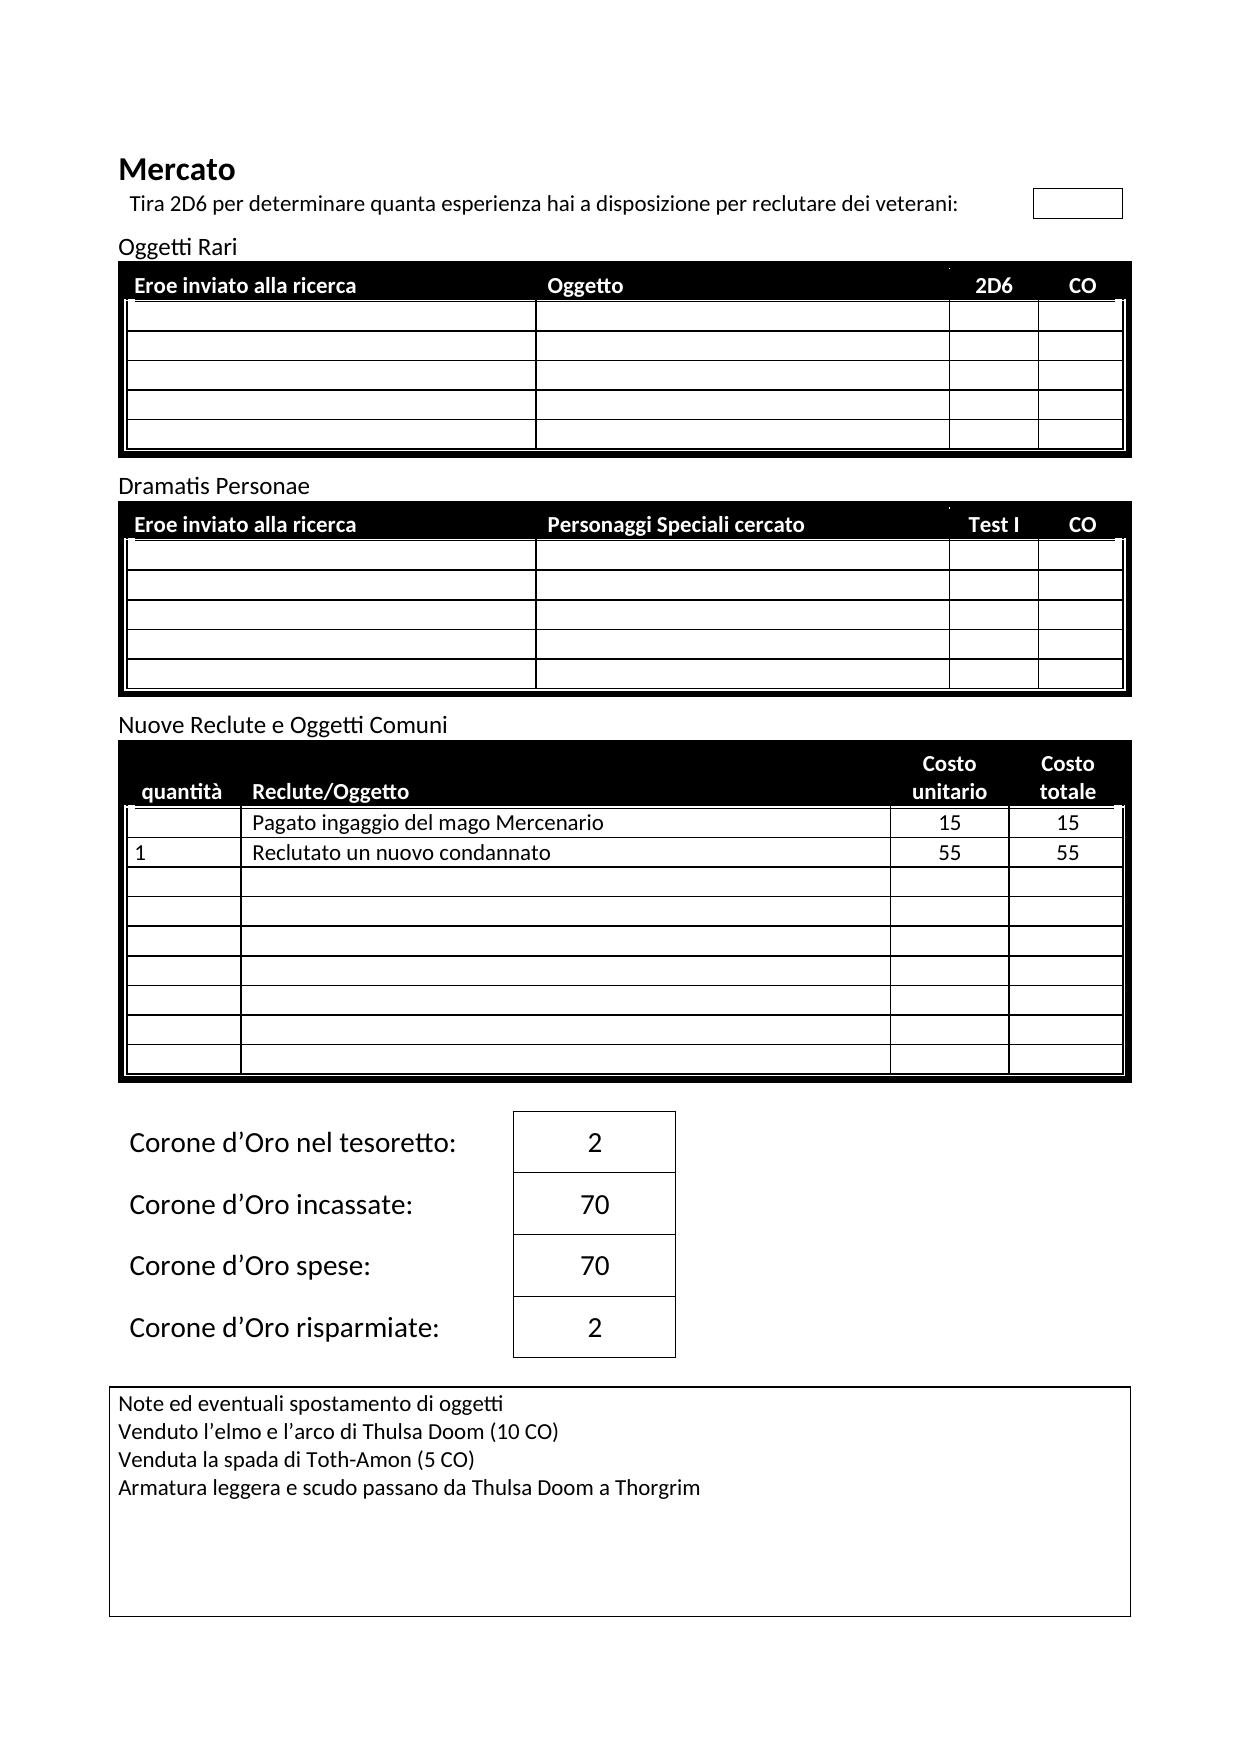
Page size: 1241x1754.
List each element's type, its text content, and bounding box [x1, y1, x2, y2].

table_cell [242, 986, 890, 1014]
table_cell 70 [514, 1235, 675, 1296]
table_cell [950, 361, 1038, 389]
table_cell [1039, 332, 1122, 359]
table_header CO [1039, 271, 1122, 299]
table_cell [242, 1045, 890, 1073]
table_cell 1 [128, 838, 240, 866]
table_cell [537, 332, 949, 359]
table_cell [891, 986, 1008, 1014]
table_cell [1039, 420, 1122, 448]
table_cell [891, 927, 1008, 955]
table_cell [891, 1016, 1008, 1044]
table_header 2D6 [950, 271, 1038, 299]
table_cell [891, 897, 1008, 925]
table_header Eroe inviato alla ricerca [128, 510, 535, 538]
table_cell [537, 420, 949, 448]
table_header Eroe inviato alla ricerca [128, 271, 535, 299]
table_cell [128, 927, 240, 955]
table_cell [128, 986, 240, 1014]
table_header CO [1039, 510, 1122, 538]
table_cell [128, 1016, 240, 1044]
text Armatura leggera e scudo passano da Thulsa Doom a Thorgrim [118, 1473, 1122, 1502]
table_cell [242, 897, 890, 925]
table_cell [124, 805, 240, 837]
table_cell [950, 571, 1038, 599]
table_cell [537, 660, 949, 688]
table_cell [128, 630, 535, 658]
table_cell [537, 630, 949, 658]
table_header quantità [128, 749, 240, 805]
table_cell 55 [1010, 838, 1122, 866]
table_header Costo unitario [891, 749, 1008, 805]
table_cell 55 [891, 838, 1008, 866]
table_cell [537, 302, 949, 330]
table_header Oggetto [537, 271, 949, 299]
table_cell [128, 957, 240, 984]
table_cell [128, 897, 240, 925]
text Dramatis Personae [118, 470, 1122, 501]
table_cell [950, 332, 1038, 359]
table_cell [1039, 601, 1122, 628]
text Venduta la spada di Toth-Amon (5 CO) [118, 1446, 1122, 1473]
table_cell [891, 868, 1008, 896]
table_cell [950, 601, 1038, 628]
table_cell [128, 361, 535, 389]
table_cell [1010, 927, 1122, 955]
text Mercato [118, 148, 1122, 188]
table_cell [242, 927, 890, 955]
table_cell 15 [891, 809, 1008, 837]
table_cell [128, 868, 240, 896]
table_cell [128, 571, 535, 599]
table_header Corone d’Oro nel tesoretto: [118, 1111, 513, 1172]
text Nuove Reclute e Oggetti Comuni [118, 709, 1122, 740]
table_cell [1010, 957, 1122, 984]
table_cell [1039, 571, 1122, 599]
table_cell [537, 391, 949, 419]
table_cell [124, 299, 535, 330]
table_cell [242, 868, 890, 896]
table_cell [950, 420, 1038, 448]
text Oggetti Rari [118, 231, 1122, 261]
table_cell [950, 541, 1038, 569]
table_cell [1039, 391, 1122, 419]
table_cell [1039, 299, 1126, 330]
table_cell 15 [1010, 805, 1125, 837]
table_header Test I [950, 510, 1038, 538]
table_cell [950, 302, 1038, 330]
table_header Costo totale [1010, 749, 1122, 805]
text Venduto l’elmo e l’arco di Thulsa Doom (10 CO) [118, 1417, 1122, 1446]
table_cell [891, 1045, 1008, 1073]
table_cell [1039, 630, 1122, 658]
table_cell 2 [514, 1297, 675, 1357]
table_cell Corone d’Oro risparmiate: [118, 1296, 513, 1357]
table_header Personaggi Speciali cercato [537, 510, 949, 538]
table_cell [537, 541, 949, 569]
table_header 2 [514, 1112, 675, 1172]
table_cell [950, 391, 1038, 419]
table_cell [1010, 868, 1122, 896]
table_cell [1010, 1045, 1122, 1073]
table_cell [537, 361, 949, 389]
table_cell [950, 660, 1038, 688]
table_cell [537, 571, 949, 599]
table_cell Pagato ingaggio del mago Mercenario [242, 809, 890, 837]
table_cell [242, 957, 890, 984]
table_cell 70 [514, 1173, 675, 1234]
table_cell [124, 538, 535, 569]
table_cell [128, 332, 535, 359]
table_header [1034, 189, 1122, 217]
table_cell [1039, 660, 1122, 688]
table_cell [128, 391, 535, 419]
table_cell [128, 660, 535, 688]
table_cell [242, 1016, 890, 1044]
table_cell Reclutato un nuovo condannato [242, 838, 890, 866]
table_cell [1010, 986, 1122, 1014]
table_cell Corone d’Oro spese: [118, 1234, 513, 1296]
table_cell [128, 1045, 240, 1073]
table_cell [128, 601, 535, 628]
table_cell [1039, 361, 1122, 389]
table_cell [891, 957, 1008, 984]
table_cell [1010, 897, 1122, 925]
table_cell [537, 601, 949, 628]
table_cell [950, 630, 1038, 658]
table_cell [1039, 538, 1126, 569]
table_header Reclute/Oggetto [242, 749, 890, 805]
table_cell [128, 420, 535, 448]
text Note ed eventuali spostamento di oggetti [110, 1388, 1130, 1417]
table_cell Corone d’Oro incassate: [118, 1172, 513, 1234]
table_header Tira 2D6 per determinare quanta esperienza hai a disposizione per reclutare dei veterani: [118, 188, 1033, 217]
table_cell [1010, 1016, 1122, 1044]
